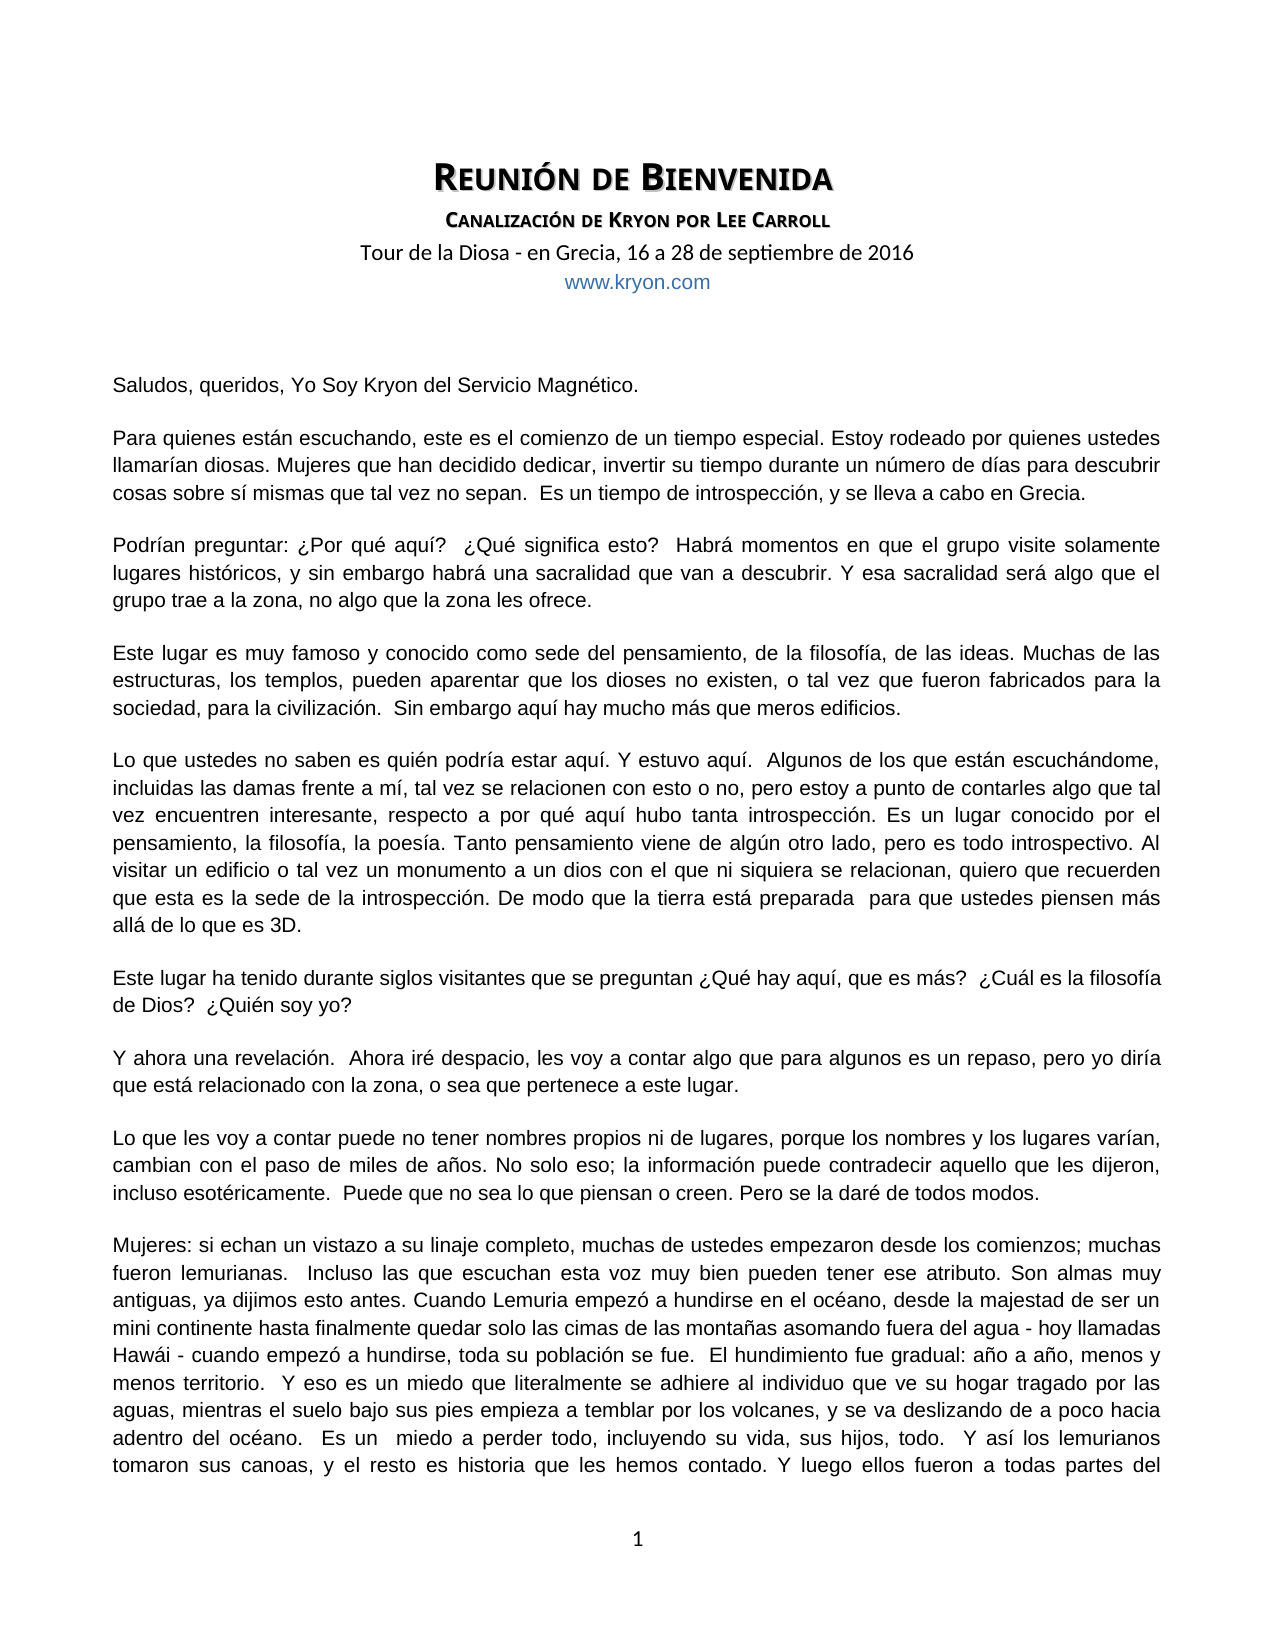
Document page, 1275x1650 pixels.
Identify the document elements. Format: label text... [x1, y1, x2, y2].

text Saludos, queridos, Yo Soy Kryon del Servicio Magnético. [112, 345, 1162, 397]
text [112, 1233, 1162, 1477]
text Tour de la Diosa - en Grecia, 28 de septiembre de 2016 [112, 238, 1162, 266]
text Este lugar es muy famoso y conocido como sede del pensamiento, de la filosofía, de las ideas. Muchas de las estructuras, los templos, pueden aparentar que los dioses no existen, o tal vez que fueron fabricados para la sociedad, para la civilización. Sin embargo aquí hay mucho más que meros edificios. [112, 640, 1162, 719]
text Para quienes están escuchando, este es el comienzo de un tiempo especial. Estoy rodeado por quienes ustedes llamarían diosas. Mujeres que han decidido dedicar, invertir su tiempo durante un número de días para descubrir cosas sobre sí mismas que tal vez no sepan. Es un tiempo de introspección, y se lleva a cabo en Grecia. [112, 425, 1162, 504]
text Y ahora una revelación. Ahora iré despacio, les voy a contar algo que para algunos es un repaso, pero yo diría que está relacionado con la zona, o sea que pertenece a este lugar. [112, 1045, 1162, 1097]
text Lo que ustedes no saben es quién podría estar aquí. Y estuvo aquí. Algunos de los que están escuchándome, incluidas las damas frente a mí, tal vez se relacionen con esto o no, pero estoy a punto de contarles algo que tal vez encuentren interesante, respecto a por qué aquí hubo tanta introspección. Es un lugar conocido por el pensamiento, la filosofía, la poesía. Tanto pensamiento viene de algún otro lado, pero es todo introspectivo. Al visitar un edificio o tal vez un monumento a un dios con el que ni siquiera se relacionan, quiero que recuerden que esta es la sede de la introspección. De modo que la tierra está preparada para que ustedes piensen más allá de lo que es 3D. [112, 748, 1162, 937]
text Este lugar ha tenido durante siglos visitantes que se preguntan ¿Qué hay aquí, que es más? ¿Cuál es la filosofía de Dios? ¿Quién soy yo? [112, 965, 1162, 1017]
text Lo que les voy a contar puede no tener nombres propios ni de lugares, porque los nombres y los lugares varían, cambian con el paso de miles de años. No solo eso; la información puede contradecir aquello que les dijeron, incluso esotéricamente. Puede que no sea lo que piensan o creen. Pero se la daré de todos modos. [112, 1125, 1162, 1204]
text Reunión de Bienvenida Canalización de Kryon por Lee Carroll [112, 150, 1162, 234]
text Podrían preguntar: ¿Por qué aquí? ¿Qué significa esto? Habrá momentos en que el grupo visite solamente lugares históricos, y sin embargo habrá una sacralidad que van a descubrir. Y esa sacralidad será algo que el grupo trae a la zona, no algo que la zona les ofrece. [112, 533, 1162, 612]
text www.kryon.com [112, 270, 1162, 294]
